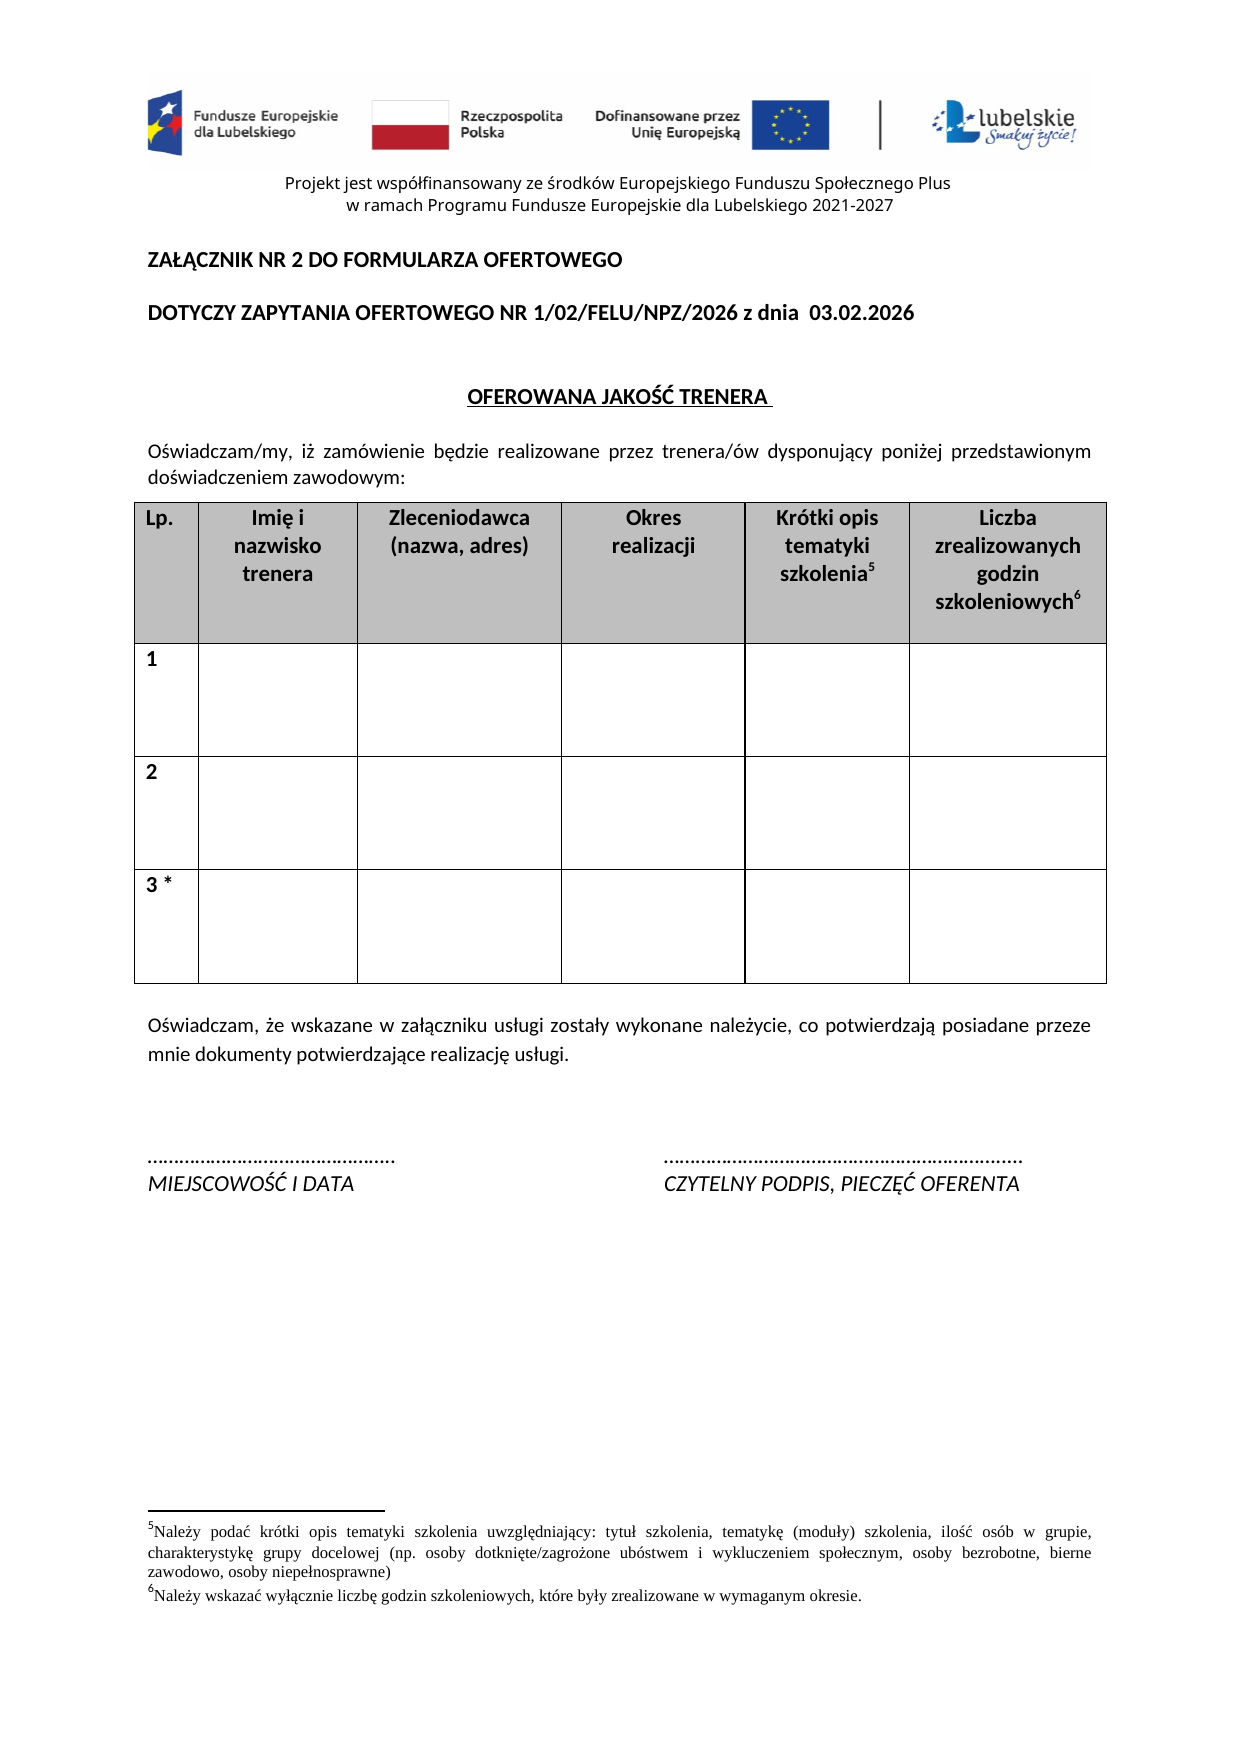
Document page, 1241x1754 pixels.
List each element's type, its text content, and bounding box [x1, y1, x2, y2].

text ZAŁĄCZNIK NR 2 DO FORMULARZA OFERTOWEGO [148, 245, 1093, 273]
text MIEJSCOWOŚĆ I DATA CZYTELNY PODPIS, PIECZĘĆ OFERENTA [148, 1169, 1093, 1197]
table_cell 3 * [135, 870, 198, 982]
table_header Krótki opis tematyki szkolenia [746, 503, 909, 643]
table_header Zleceniodawca (nazwa, adres) [358, 503, 561, 643]
table_cell [562, 870, 744, 982]
text Oświadczam/my, iż zamówienie będzie realizowane przez trenera/ów dysponujący poniżej przedstawionym doświadczeniem zawodowym: [148, 438, 1093, 489]
table_cell [910, 644, 1106, 756]
table_cell [746, 644, 909, 756]
table_cell [199, 757, 357, 869]
table_cell [199, 870, 357, 982]
table_cell [910, 870, 1106, 982]
table_cell [746, 870, 909, 982]
table_cell 2 [135, 757, 198, 869]
text ……………………………………….. ………………………………………………………..… [148, 1141, 1093, 1169]
text DOTYCZY ZAPYTANIA OFERTOWEGO NR 1/02/FELU/NPZ/2026 z dnia 03.02.2026 [148, 298, 1093, 326]
picture [147, 73, 1093, 172]
table_cell [358, 757, 561, 869]
text Oświadczam, że wskazane w załączniku usługi zostały wykonane należycie, co potwierdzają posiadane przeze mnie dokumenty potwierdzające realizację usługi. [148, 1012, 1093, 1067]
table_cell 1 [135, 644, 198, 756]
table_header Okres realizacji [562, 503, 744, 643]
table_header Lp. [135, 503, 198, 643]
table_header Liczba zrealizowanych godzin szkoleniowych [910, 503, 1106, 643]
table_header Imię i nazwisko trenera [199, 503, 357, 643]
table_cell [910, 757, 1106, 869]
text OFEROWANA JAKOŚĆ TRENERA [148, 382, 1093, 410]
table_cell [199, 644, 357, 756]
table_cell [358, 644, 561, 756]
table_cell [746, 757, 909, 869]
table_cell [562, 757, 744, 869]
table_cell [562, 644, 744, 756]
table_cell [358, 870, 561, 982]
